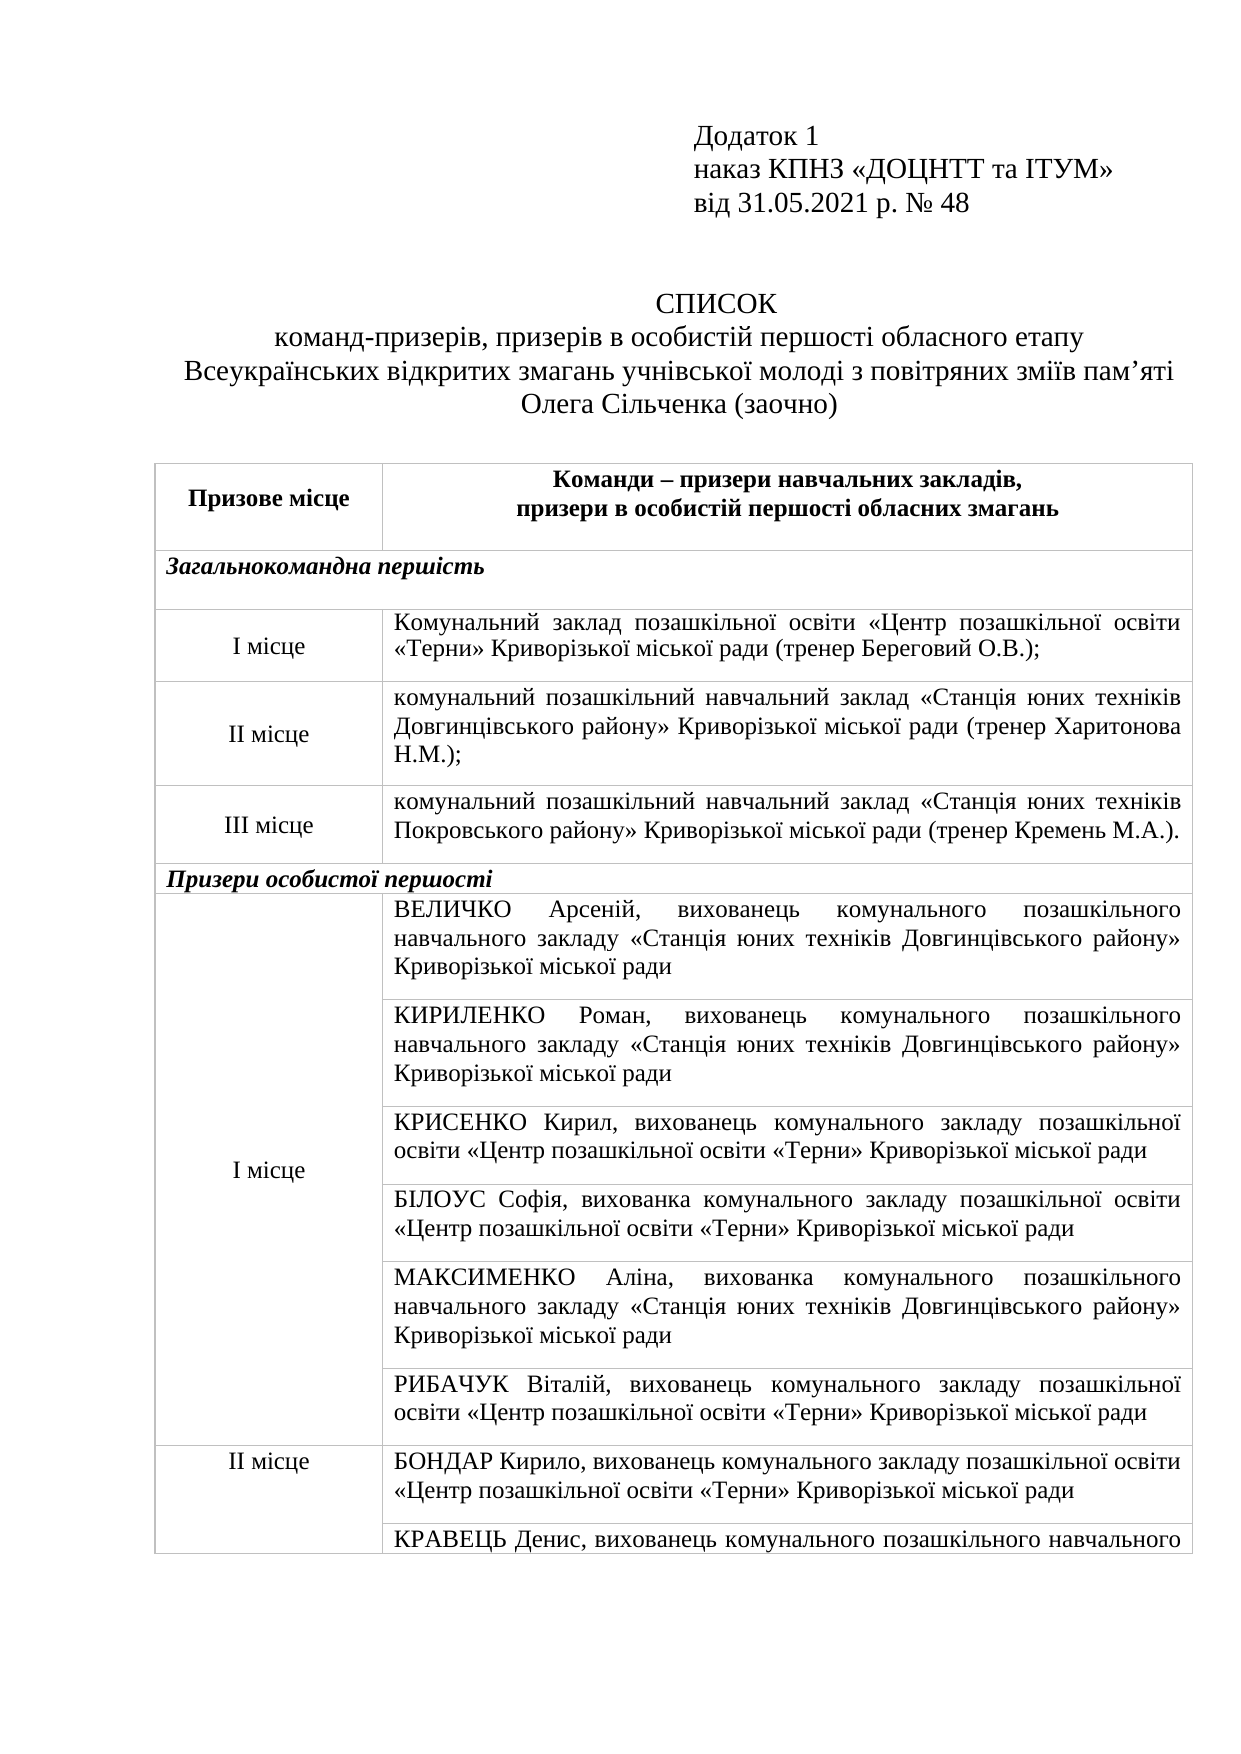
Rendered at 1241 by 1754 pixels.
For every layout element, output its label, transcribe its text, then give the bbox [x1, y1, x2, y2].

table_cell РИБАЧУК Віталій, вихованець комунального закладу позашкільної освіти «Центр позашкільної освіти «Терни» Криворізької міської ради [383, 1369, 1192, 1445]
table_cell I місце [156, 610, 382, 681]
table_cell КРИСЕНКО Кирил, вихованець комунального закладу позашкільної освіти «Центр позашкільної освіти «Терни» Криворізької міської ради [383, 1107, 1192, 1183]
table_cell комунальний позашкільний навчальний заклад «Станція юних техніків Покровського району» Криворізької міської ради (тренер Кремень М.А.). [383, 786, 1192, 863]
text Додаток 1 [177, 118, 1181, 152]
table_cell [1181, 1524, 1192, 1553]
table_cell Призери особистої першості [156, 864, 1192, 893]
text наказ КПНЗ «ДОЦНТТ та ІТУМ» [177, 152, 1181, 185]
table_cell комунальний позашкільний навчальний заклад «Станція юних техніків Довгинцівського району» Криворізької міської ради (тренер Харитонова Н.М.); [383, 682, 1192, 785]
table_cell КИРИЛЕНКО Роман, вихованець комунального позашкільного навчального закладу «Станція юних техніків Довгинцівського району» Криворізької міської ради [383, 1000, 1192, 1106]
table_cell II місце [156, 1446, 382, 1553]
table_cell I місце [156, 894, 382, 1445]
table_cell КРАВЕЦЬ Денис, вихованець комунального позашкільного навчального закладу освіти «Центр позашкільної роботи» Новомосковської міської ради [383, 1524, 725, 1553]
table_cell Комунальний заклад позашкільної освіти «Центр позашкільної освіти «Терни» Криворізької міської ради (тренер Береговий О.В.); [383, 610, 1192, 681]
table_cell ВЕЛИЧКО Арсеній, вихованець комунального позашкільного навчального закладу «Станція юних техніків Довгинцівського району» Криворізької міської ради [383, 894, 1192, 999]
table_cell БІЛОУС Софія, вихованка комунального закладу позашкільної освіти «Центр позашкільної освіти «Терни» Криворізької міської ради [383, 1185, 1192, 1261]
table_cell БОНДАР Кирило, вихованець комунального закладу позашкільної освіти «Центр позашкільної освіти «Терни» Криворізької міської ради [383, 1446, 1192, 1523]
table_cell Загальнокомандна першість [156, 551, 1192, 609]
text команд-призерів, призерів в особистій першості обласного етапу Всеукраїнських відкритих змагань учнівської молоді з повітряних зміїв памʼяті Олега Сільченка (заочно) [177, 319, 1181, 420]
table_cell ІІ місце [156, 682, 382, 785]
table_cell МАКСИМЕНКО Аліна, вихованка комунального позашкільного навчального закладу «Станція юних техніків Довгинцівського району» Криворізької міської ради [383, 1262, 1192, 1368]
text СПИСОК [177, 286, 1181, 319]
table_cell ІІІ місце [156, 786, 382, 863]
text від 31.05.2021 р. № 48 [177, 185, 1181, 219]
table_header Команди – призери навчальних закладів, призери в особистій першості обласних змагань [383, 464, 1192, 550]
table_header Призове місце [156, 464, 382, 550]
